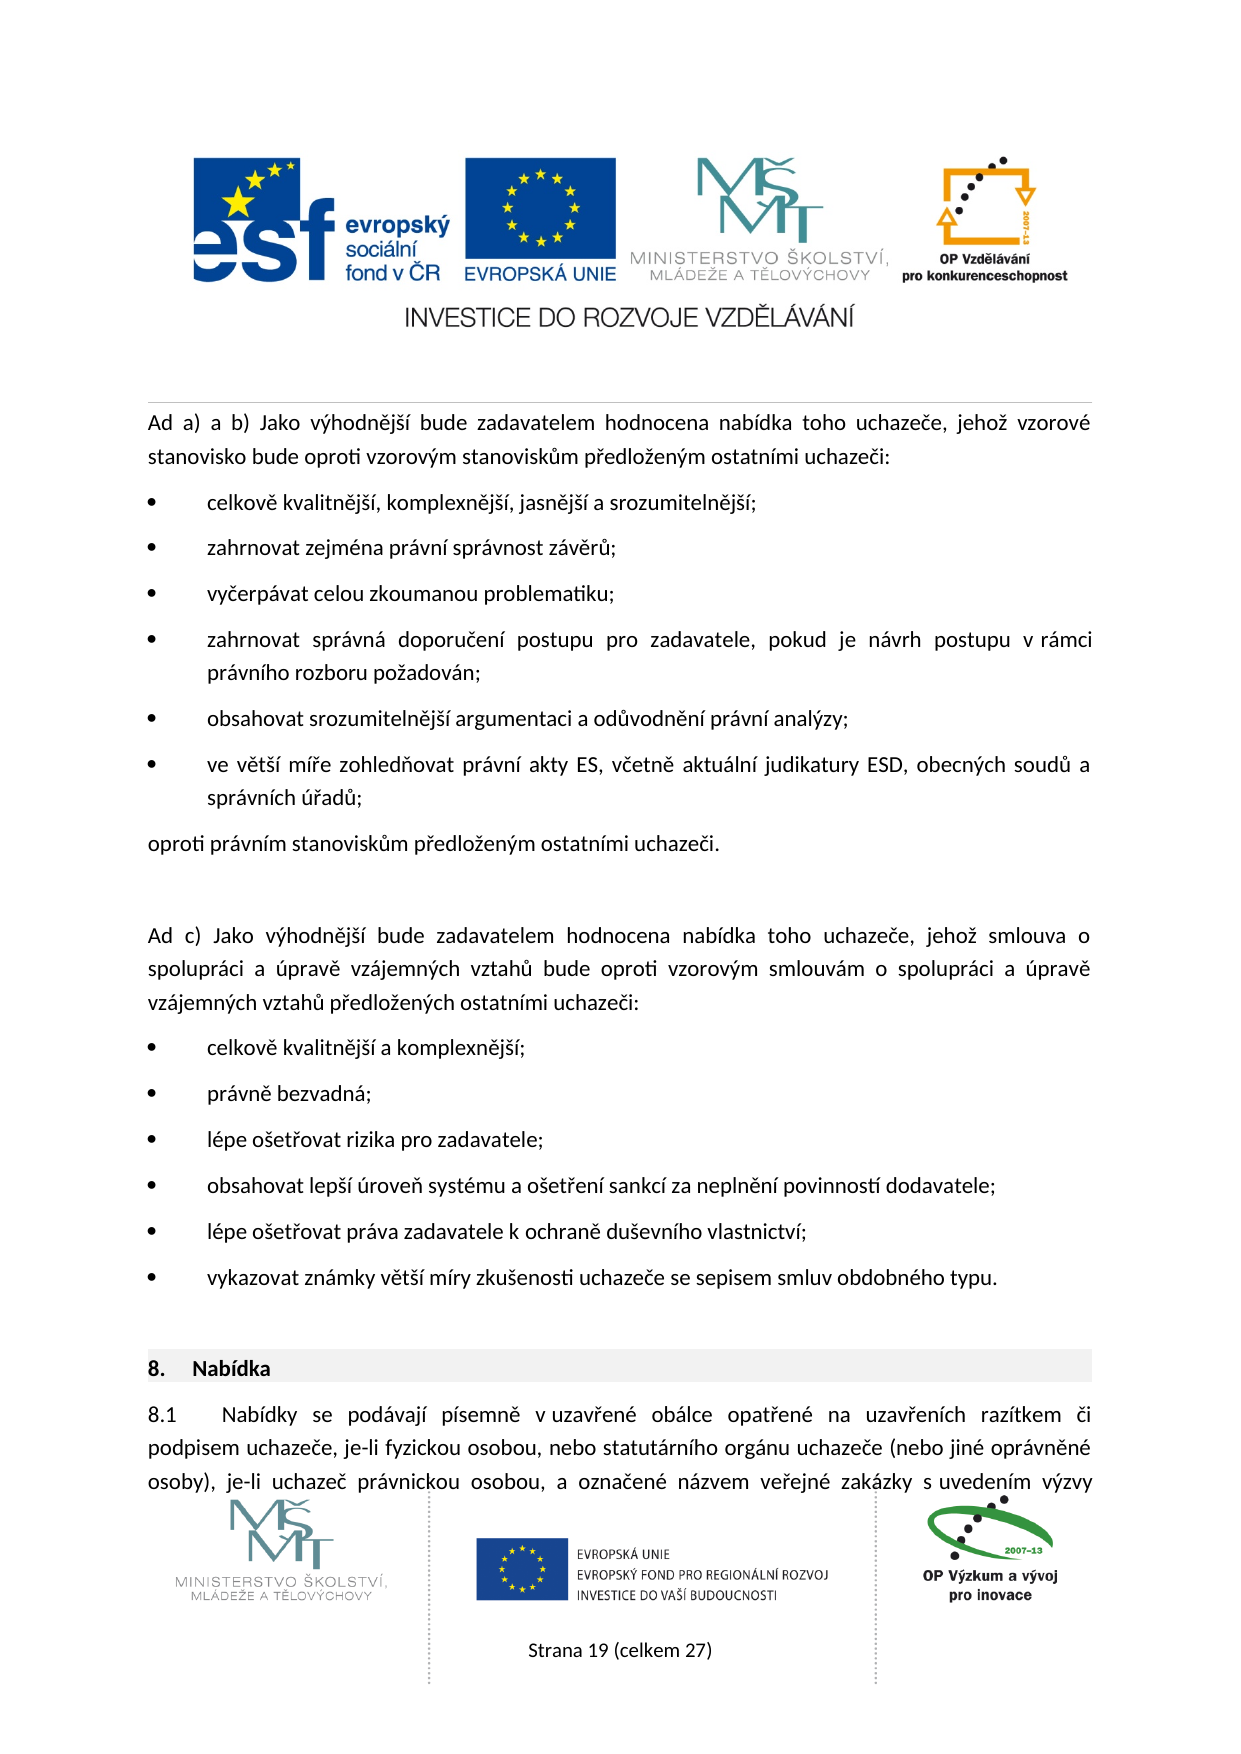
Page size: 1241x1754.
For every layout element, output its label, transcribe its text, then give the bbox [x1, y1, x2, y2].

list vyčerpávat celou zkoumanou problematiku; [148, 574, 1092, 607]
picture [147, 118, 1127, 358]
list obsahovat srozumitelnější argumentaci a odůvodnění právní analýzy; [148, 699, 1092, 732]
list vykazovat známky větší míry zkušenosti uchazeče se sepisem smluv obdobného typu. [148, 1257, 1092, 1291]
list zahrnovat správná doporučení postupu pro zadavatele, pokud je návrh postupu v rámci právního rozboru požadován; [148, 620, 1092, 687]
picture [126, 1443, 1106, 1718]
list obsahovat lepší úroveň systému a ošetření sankcí za neplnění povinností dodavatele; [148, 1166, 1092, 1199]
list celkově kvalitnější, komplexnější, jasnější a srozumitelnější; [148, 482, 1092, 516]
list ve větší míře zohledňovat právní akty ES, včetně aktuální judikatury ESD, obecných soudů a správních úřadů; [148, 745, 1092, 812]
list právně bezvadná; [148, 1074, 1092, 1107]
list celkově kvalitnější a komplexnější; [148, 1028, 1092, 1062]
text oproti právním stanoviskům předloženým ostatními uchazeči. [148, 824, 1092, 857]
text Ad a) a b) Jako výhodnější bude zadavatelem hodnocena nabídka toho uchazeče, jehož vzorové stanovisko bude oproti vzorovým stanoviskům předloženým ostatními uchazeči: [148, 403, 1092, 470]
list lépe ošetřovat práva zadavatele k ochraně duševního vlastnictví; [148, 1212, 1092, 1245]
list lépe ošetřovat rizika pro zadavatele; [148, 1120, 1092, 1153]
subtitle Nabídka [148, 1349, 1092, 1382]
text Ad c) Jako výhodnější bude zadavatelem hodnocena nabídka toho uchazeče, jehož smlouva o spolupráci a úpravě vzájemných vztahů bude oproti vzorovým smlouvám o spolupráci a úpravě vzájemných vztahů předložených ostatními uchazeči: [148, 916, 1092, 1016]
list zahrnovat zejména právní správnost závěrů; [148, 528, 1092, 562]
